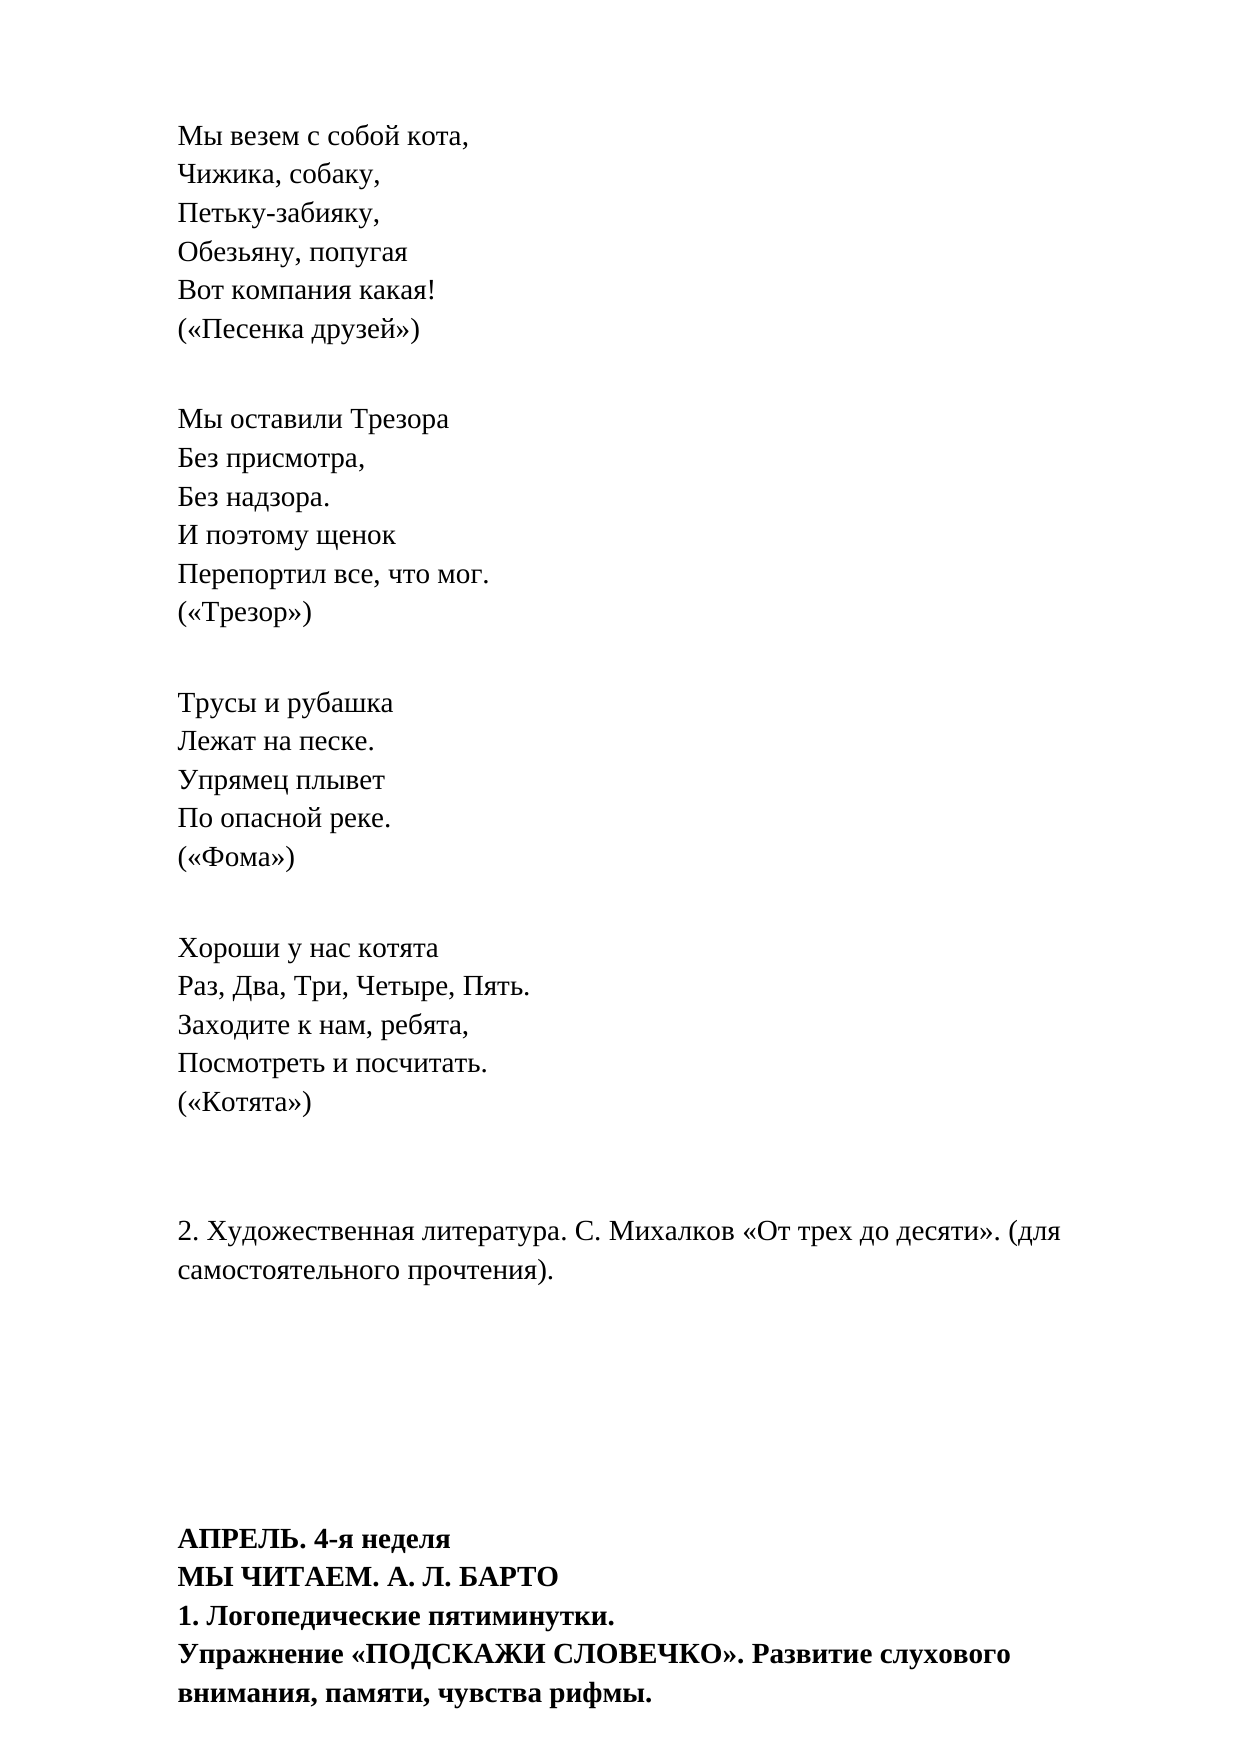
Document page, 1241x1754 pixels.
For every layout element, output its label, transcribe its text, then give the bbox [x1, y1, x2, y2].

text Мы оставили Трезора Без присмотра, Без надзора. И поэтому щенок Перепортил все, что мог. («Трезор») [177, 402, 1152, 660]
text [177, 118, 1152, 377]
text Трусы и рубашка Лежат на песке. Упрямец плывет По опасной реке. («Фома») [177, 685, 1152, 905]
text 2. Художественная литература. С. Михалков «От трех до десяти». (для самостоятельного прочтения). [177, 1175, 1152, 1318]
text Хороши у нас котята Раз, Два, Три, Четыре, Пять. Заходите к нам, ребята, Посмотреть и посчитать. («Котята») [177, 930, 1152, 1150]
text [177, 1521, 1152, 1708]
